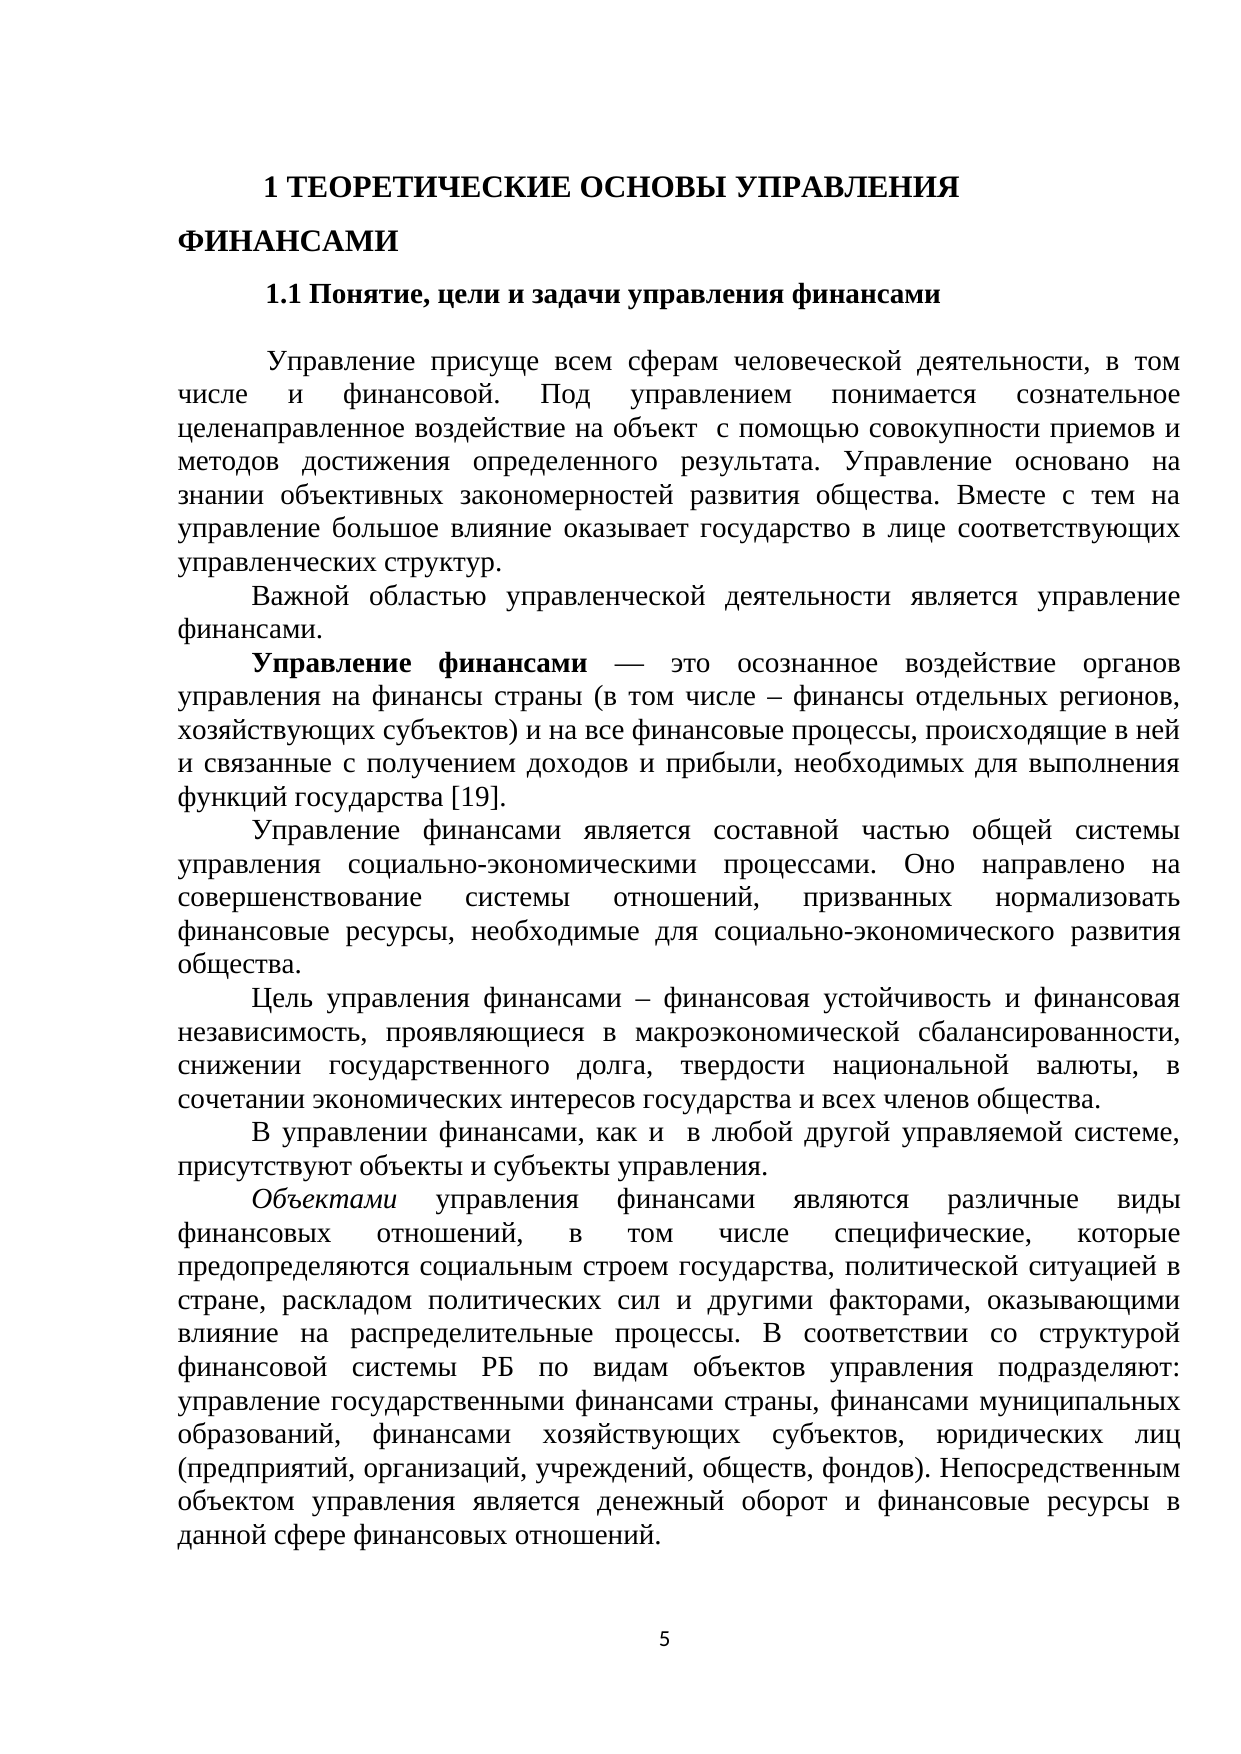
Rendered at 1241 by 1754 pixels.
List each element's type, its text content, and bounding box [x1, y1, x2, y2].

text Объектами управления финансами являются различные виды финансовых отношений, в том числе специфические, которые предопределяются социальным строем государства, политической ситуацией в стране, раскладом политических сил и другими факторами, оказывающими влияние на распределительные процессы. В соответствии со структурой финансовой системы РБ по видам объектов управления подразделяют: управление государственными финансами страны, финансами муниципальных образований, финансами хозяйствующих субъектов, юридических лиц (предприятий, организаций, учреждений, обществ, фондов). Непосредственным объектом управления является денежный оборот и финансовые ресурсы в данной сфере финансовых отношений. [177, 1181, 1181, 1550]
text Важной областью управленческой деятельности является управление финансами. [177, 578, 1181, 645]
subtitle Управление финансами является составной частью общей системы управления социально-экономическими процессами. Оно направлено на совершенствование системы отношений, призванных нормализовать финансовые ресурсы, необходимые для социально-экономического развития общества. [177, 812, 1181, 980]
text Управление присуще всем сферам человеческой деятельности, в том числе и финансовой. Под управлением понимается сознательное целенаправленное воздействие на объект с помощью совокупности приемов и методов достижения определенного результата. Управление основано на знании объективных закономерностей развития общества. Вместе с тем на управление большое влияние оказывает государство в лице соответствующих управленческих структур. [177, 343, 1181, 578]
subtitle Понятие, цели и задачи управления финансами [265, 276, 1181, 309]
text В управлении финансами, как и в любой другой управляемой системе, присутствуют объекты и субъекты управления. [177, 1114, 1181, 1181]
text Цель управления финансами – финансовая устойчивость и финансовая независимость, проявляющиеся в макроэкономической сбалансированности, снижении государственного долга, твердости национальной валюты, в сочетании экономических интересов государства и всех членов общества. [177, 980, 1181, 1114]
subtitle 1 ТЕОРЕТИЧЕСКИЕ ОСНОВЫ УПРАВЛЕНИЯ ФИНАНСАМИ [177, 168, 1181, 258]
text Управление финансами — это осознанное воздействие органов управления на финансы страны (в том числе – финансы отдельных регионов, хозяйствующих субъектов) и на все финансовые процессы, происходящие в ней и связанные с получением доходов и прибыли, необходимых для выполнения функций государства [19]. [177, 645, 1181, 812]
